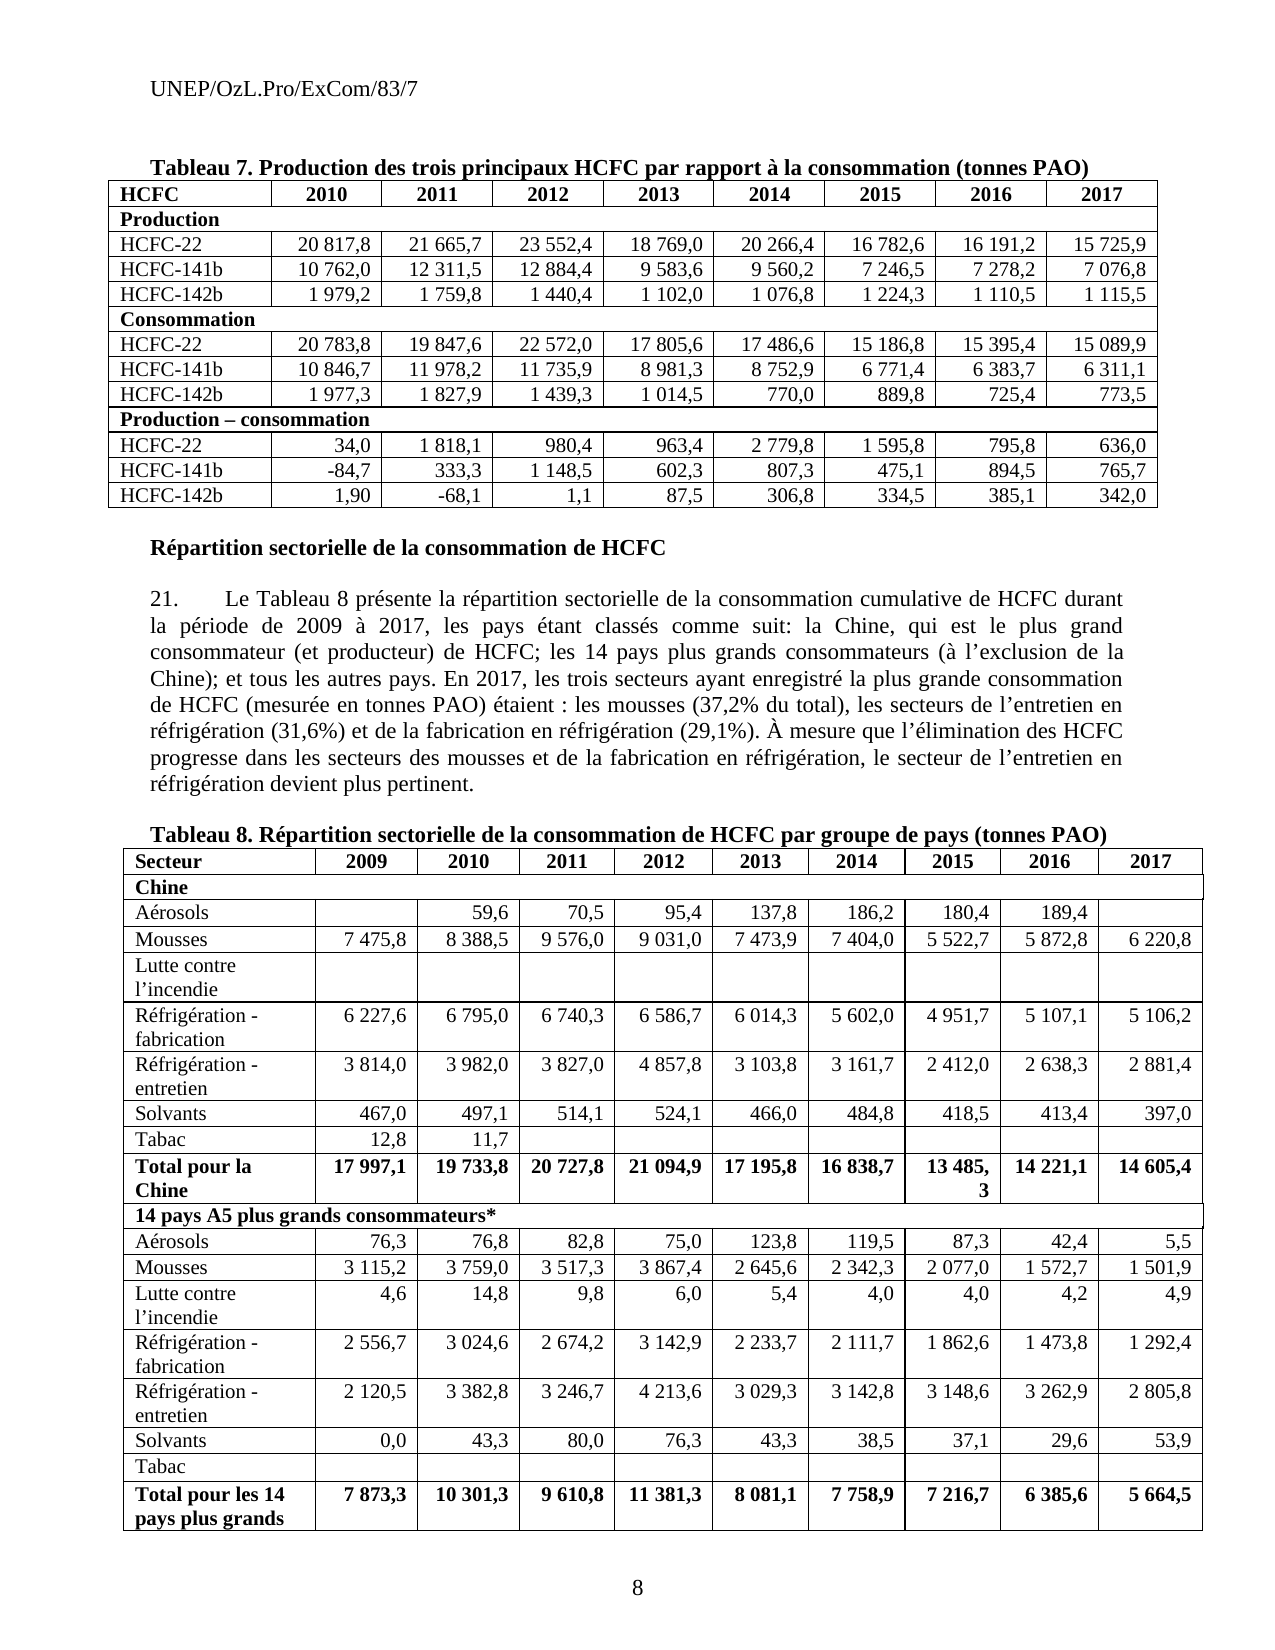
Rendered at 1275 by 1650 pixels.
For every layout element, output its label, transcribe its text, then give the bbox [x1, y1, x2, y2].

table_cell 76,3 [316, 1229, 417, 1253]
table_cell 4,0 [809, 1281, 904, 1329]
table_cell 3 759,0 [418, 1255, 519, 1279]
table_cell [1001, 953, 1098, 1001]
table_cell 87,5 [604, 483, 713, 507]
table_cell HCFC-22 [109, 232, 271, 256]
table_cell 1 440,4 [493, 282, 603, 306]
table_header 2016 [936, 181, 1046, 206]
table_header 2015 [906, 849, 1000, 874]
table_cell 3 142,9 [615, 1330, 712, 1378]
table_cell 6 227,6 [316, 1003, 417, 1051]
table_header 2017 [1099, 849, 1202, 874]
table_cell [316, 953, 417, 1001]
table_cell 1 977,3 [272, 382, 381, 406]
table_cell 963,4 [604, 433, 713, 457]
table_cell 397,0 [1099, 1101, 1202, 1126]
table_cell 11 381,3 [615, 1482, 712, 1530]
table_cell [713, 953, 808, 1001]
table_cell 12 884,4 [493, 257, 603, 281]
table_header 2015 [825, 181, 935, 206]
table_cell Réfrigération - entretien [124, 1379, 315, 1427]
subtitle Le Tableau 8 présente la répartition sectorielle de la consommation cumulative de HCFC durant la période de 2009 à 2017, les pays étant classés comme suit: la Chine, qui est le plus grand consommateur (et producteur) de HCFC; les 14 pays plus grands consommateurs (à l’exclusion de la Chine); et tous les autres pays. En 2017, les trois secteurs ayant enregistré la plus grande consommation de HCFC (mesurée en tonnes PAO) étaient : les mousses (37,2% du total), les secteurs de l’entretien en réfrigération (31,6%) et de la fabrication en réfrigération (29,1%). À mesure que l’élimination des HCFC progresse dans les secteurs des mousses et de la fabrication en réfrigération, le secteur de l’entretien en réfrigération devient plus pertinent. [150, 586, 1125, 796]
table_cell Mousses [124, 927, 315, 952]
table_cell HCFC-22 [109, 433, 271, 457]
table_cell 15 395,4 [936, 332, 1046, 356]
table_cell Mousses [124, 1255, 315, 1279]
table_cell 4,2 [1001, 1281, 1098, 1329]
table_header 2011 [520, 849, 614, 874]
table_cell 7 246,5 [825, 257, 935, 281]
table_cell 2 233,7 [713, 1330, 808, 1378]
table_cell Production – consommation [109, 408, 1157, 431]
table_cell 18 769,0 [604, 232, 713, 256]
table_cell 7 404,0 [809, 927, 904, 952]
table_cell [809, 1454, 904, 1481]
table_cell 43,3 [418, 1428, 519, 1453]
table_cell 9,8 [520, 1281, 614, 1329]
table_cell [906, 1127, 1000, 1153]
table_cell HCFC-141b [109, 357, 271, 381]
table_cell 6 795,0 [418, 1003, 519, 1051]
table_cell 7 475,8 [316, 927, 417, 952]
table_cell 2 805,8 [1099, 1379, 1202, 1427]
table_cell 7 473,9 [713, 927, 808, 952]
table_cell 19 733,8 [418, 1154, 519, 1202]
table_header 2013 [713, 849, 808, 874]
table_cell 725,4 [936, 382, 1046, 406]
table_cell 4,0 [906, 1281, 1000, 1329]
table_cell 1,1 [493, 483, 603, 507]
table_cell 137,8 [713, 900, 808, 926]
table_cell 475,1 [825, 458, 935, 482]
table_cell [520, 1454, 614, 1481]
table_cell Chine [124, 875, 1203, 899]
table_cell 1 827,9 [382, 382, 492, 406]
table_cell 7 076,8 [1047, 257, 1157, 281]
table_cell 8 981,3 [604, 357, 713, 381]
table_cell 514,1 [520, 1101, 614, 1126]
table_cell 342,0 [1047, 483, 1157, 507]
table_cell 3 246,7 [520, 1379, 614, 1427]
table_cell 10 762,0 [272, 257, 381, 281]
table_cell 75,0 [615, 1229, 712, 1253]
table_cell 6,0 [615, 1281, 712, 1329]
table_cell 1 473,8 [1001, 1330, 1098, 1378]
table_cell 180,4 [906, 900, 1000, 926]
table_cell 5 522,7 [906, 927, 1000, 952]
table_cell 7 278,2 [936, 257, 1046, 281]
table_cell [809, 953, 904, 1001]
table_cell 20 266,4 [714, 232, 824, 256]
table_cell 5 664,5 [1099, 1482, 1202, 1530]
table_header Secteur [124, 849, 315, 874]
table_cell 5,4 [713, 1281, 808, 1329]
table_cell 23 552,4 [493, 232, 603, 256]
table_cell 889,8 [825, 382, 935, 406]
table_cell Total pour la Chine [124, 1154, 315, 1202]
table_cell HCFC-141b [109, 458, 271, 482]
table_cell 1 818,1 [382, 433, 492, 457]
table_cell 20 817,8 [272, 232, 381, 256]
table_cell 3 115,2 [316, 1255, 417, 1279]
table_cell 12,8 [316, 1127, 417, 1153]
table_cell 3 867,4 [615, 1255, 712, 1279]
table_cell 70,5 [520, 900, 614, 926]
table_cell [1001, 1127, 1098, 1153]
table_cell 20 727,8 [520, 1154, 614, 1202]
table_cell 2 556,7 [316, 1330, 417, 1378]
table_cell 3 029,3 [713, 1379, 808, 1427]
table_cell 87,3 [906, 1229, 1000, 1253]
table_cell 0,0 [316, 1428, 417, 1453]
table_cell 1 292,4 [1099, 1330, 1202, 1378]
table_cell [906, 953, 1000, 1001]
table_cell 37,1 [906, 1428, 1000, 1453]
table_header 2009 [316, 849, 417, 874]
table_cell 1 595,8 [825, 433, 935, 457]
table_cell Lutte contre l’incendie [124, 1281, 315, 1329]
table_cell 4 951,7 [906, 1003, 1000, 1051]
table_cell [1099, 900, 1202, 926]
table_cell 17 805,6 [604, 332, 713, 356]
table_cell [520, 953, 614, 1001]
table_cell Solvants [124, 1101, 315, 1126]
table_cell 1,90 [272, 483, 381, 507]
table_cell [316, 1454, 417, 1481]
table_cell Réfrigération - entretien [124, 1052, 315, 1100]
table_cell 1 439,3 [493, 382, 603, 406]
table_cell [1099, 1127, 1202, 1153]
table_cell 3 827,0 [520, 1052, 614, 1100]
table_cell 6 220,8 [1099, 927, 1202, 952]
table_cell 82,8 [520, 1229, 614, 1253]
table_cell Aérosols [124, 900, 315, 926]
table_cell 16 782,6 [825, 232, 935, 256]
table_cell 76,8 [418, 1229, 519, 1253]
table_cell [1001, 1454, 1098, 1481]
table_cell 8 081,1 [713, 1482, 808, 1530]
table_cell 2 412,0 [906, 1052, 1000, 1100]
table_cell [713, 1454, 808, 1481]
table_cell 4,6 [316, 1281, 417, 1329]
table_cell 10 846,7 [272, 357, 381, 381]
table_cell 2 077,0 [906, 1255, 1000, 1279]
table_cell 186,2 [809, 900, 904, 926]
table_cell 6 383,7 [936, 357, 1046, 381]
table_cell 34,0 [272, 433, 381, 457]
table_cell 5 872,8 [1001, 927, 1098, 952]
table_cell 770,0 [714, 382, 824, 406]
table_cell [615, 953, 712, 1001]
table_cell 333,3 [382, 458, 492, 482]
table_cell 29,6 [1001, 1428, 1098, 1453]
table_cell HCFC-142b [109, 382, 271, 406]
table_cell 19 847,6 [382, 332, 492, 356]
table_cell 1 862,6 [906, 1330, 1000, 1378]
table_cell 11 978,2 [382, 357, 492, 381]
table_cell 5,5 [1099, 1229, 1202, 1253]
table_cell 7 216,7 [906, 1482, 1000, 1530]
table_cell 6 771,4 [825, 357, 935, 381]
table_header 2012 [615, 849, 712, 874]
table_cell 8 752,9 [714, 357, 824, 381]
table_cell Aérosols [124, 1229, 315, 1253]
table_cell [418, 1454, 519, 1481]
table_cell HCFC-141b [109, 257, 271, 281]
table_cell 14,8 [418, 1281, 519, 1329]
table_cell 334,5 [825, 483, 935, 507]
table_cell 497,1 [418, 1101, 519, 1126]
table_header 2017 [1047, 181, 1157, 206]
table_cell 15 725,9 [1047, 232, 1157, 256]
table_header 2011 [382, 181, 492, 206]
table_cell Tabac [124, 1454, 315, 1481]
text Tableau 7. Production des trois principaux HCFC par rapport à la consommation (tonnes PAO) [150, 154, 1125, 180]
table_cell 1 115,5 [1047, 282, 1157, 306]
table_cell 14 pays A5 plus grands consommateurs* [124, 1204, 1203, 1227]
table_cell 6 586,7 [615, 1003, 712, 1051]
table_cell [1099, 1454, 1202, 1481]
table_cell 3 262,9 [1001, 1379, 1098, 1427]
table_cell 765,7 [1047, 458, 1157, 482]
table_cell 6 014,3 [713, 1003, 808, 1051]
table_cell 5 107,1 [1001, 1003, 1098, 1051]
table_cell HCFC-142b [109, 282, 271, 306]
table_header HCFC [109, 181, 271, 206]
table_cell 980,4 [493, 433, 603, 457]
table_cell 38,5 [809, 1428, 904, 1453]
table_cell 6 311,1 [1047, 357, 1157, 381]
table_header 2014 [714, 181, 824, 206]
table_cell Consommation [109, 307, 1157, 331]
table_cell 3 103,8 [713, 1052, 808, 1100]
table_cell 306,8 [714, 483, 824, 507]
table_cell 5 106,2 [1099, 1003, 1202, 1051]
table_cell 2 881,4 [1099, 1052, 1202, 1100]
table_cell Réfrigération - fabrication [124, 1330, 315, 1378]
table_cell 3 161,7 [809, 1052, 904, 1100]
table_cell 5 602,0 [809, 1003, 904, 1051]
table_cell 16 191,2 [936, 232, 1046, 256]
table_cell 466,0 [713, 1101, 808, 1126]
table_cell 3 517,3 [520, 1255, 614, 1279]
table_cell Solvants [124, 1428, 315, 1453]
table_cell 21 094,9 [615, 1154, 712, 1202]
table_header 2014 [809, 849, 904, 874]
table_cell [1099, 953, 1202, 1001]
table_header 2016 [1001, 849, 1098, 874]
table_cell 2 111,7 [809, 1330, 904, 1378]
table_cell 22 572,0 [493, 332, 603, 356]
table_cell 807,3 [714, 458, 824, 482]
table_cell 14 221,1 [1001, 1154, 1098, 1202]
table_cell 418,5 [906, 1101, 1000, 1126]
table_cell 95,4 [615, 900, 712, 926]
table_cell 11,7 [418, 1127, 519, 1153]
table_cell [713, 1127, 808, 1153]
table_cell 2 779,8 [714, 433, 824, 457]
table_cell Réfrigération - fabrication [124, 1003, 315, 1051]
table_cell 524,1 [615, 1101, 712, 1126]
table_cell 21 665,7 [382, 232, 492, 256]
table_cell [809, 1127, 904, 1153]
table_cell 894,5 [936, 458, 1046, 482]
table_cell 43,3 [713, 1428, 808, 1453]
table_cell 53,9 [1099, 1428, 1202, 1453]
table_cell [520, 1127, 614, 1153]
table_cell HCFC-22 [109, 332, 271, 356]
table_cell 9 583,6 [604, 257, 713, 281]
table_cell 3 814,0 [316, 1052, 417, 1100]
table_cell 20 783,8 [272, 332, 381, 356]
table_cell 189,4 [1001, 900, 1098, 926]
table_cell 9 610,8 [520, 1482, 614, 1530]
table_cell 9 576,0 [520, 927, 614, 952]
table_header 2012 [493, 181, 603, 206]
table_cell Production [109, 207, 1157, 231]
table_cell 3 982,0 [418, 1052, 519, 1100]
table_cell 1 224,3 [825, 282, 935, 306]
table_cell [906, 1454, 1000, 1481]
table_cell 10 301,3 [418, 1482, 519, 1530]
table_cell 13 485,3 [906, 1154, 1000, 1202]
table_cell 4 857,8 [615, 1052, 712, 1100]
table_cell 1 110,5 [936, 282, 1046, 306]
table_cell 3 148,6 [906, 1379, 1000, 1427]
table_header 2013 [604, 181, 713, 206]
table_cell 1 102,0 [604, 282, 713, 306]
table_cell 1 501,9 [1099, 1255, 1202, 1279]
table_cell 6 385,6 [1001, 1482, 1098, 1530]
table_cell 484,8 [809, 1101, 904, 1126]
table_cell 119,5 [809, 1229, 904, 1253]
table_cell 2 674,2 [520, 1330, 614, 1378]
table_cell 1 076,8 [714, 282, 824, 306]
table_cell 2 342,3 [809, 1255, 904, 1279]
table_cell 4 213,6 [615, 1379, 712, 1427]
table_cell 9 031,0 [615, 927, 712, 952]
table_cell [124, 1482, 315, 1530]
table_cell 1 572,7 [1001, 1255, 1098, 1279]
table_cell [615, 1127, 712, 1153]
table_cell 7 873,3 [316, 1482, 417, 1530]
table_cell [615, 1454, 712, 1481]
table_cell 773,5 [1047, 382, 1157, 406]
table_cell 795,8 [936, 433, 1046, 457]
table_cell Lutte contre l’incendie [124, 953, 315, 1001]
table_cell 2 645,6 [713, 1255, 808, 1279]
table_cell 636,0 [1047, 433, 1157, 457]
table_cell HCFC-142b [109, 483, 271, 507]
table_cell 1 979,2 [272, 282, 381, 306]
table_cell 17 486,6 [714, 332, 824, 356]
table_cell [316, 900, 417, 926]
table_header 2010 [418, 849, 519, 874]
table_cell [418, 953, 519, 1001]
table_cell 4,9 [1099, 1281, 1202, 1329]
table_cell 1 014,5 [604, 382, 713, 406]
table_cell 16 838,7 [809, 1154, 904, 1202]
table_cell 15 089,9 [1047, 332, 1157, 356]
table_cell 6 740,3 [520, 1003, 614, 1051]
table_cell 467,0 [316, 1101, 417, 1126]
table_cell 123,8 [713, 1229, 808, 1253]
table_cell 42,4 [1001, 1229, 1098, 1253]
table_cell 15 186,8 [825, 332, 935, 356]
table_cell 11 735,9 [493, 357, 603, 381]
table_cell 1 759,8 [382, 282, 492, 306]
text Tableau 8. Répartition sectorielle de la consommation de HCFC par groupe de pays (tonnes PAO) [150, 821, 1125, 848]
table_cell -84,7 [272, 458, 381, 482]
table_cell 76,3 [615, 1428, 712, 1453]
table_cell 59,6 [418, 900, 519, 926]
table_cell 413,4 [1001, 1101, 1098, 1126]
table_cell 1 148,5 [493, 458, 603, 482]
text Répartition sectorielle de la consommation de HCFC [150, 534, 1125, 561]
table_cell 9 560,2 [714, 257, 824, 281]
table_cell 80,0 [520, 1428, 614, 1453]
table_cell 3 024,6 [418, 1330, 519, 1378]
table_cell 385,1 [936, 483, 1046, 507]
table_cell Tabac [124, 1127, 315, 1153]
table_cell 2 638,3 [1001, 1052, 1098, 1100]
table_header 2010 [272, 181, 381, 206]
table_cell 3 382,8 [418, 1379, 519, 1427]
table_cell 17 997,1 [316, 1154, 417, 1202]
table_cell 602,3 [604, 458, 713, 482]
table_cell 12 311,5 [382, 257, 492, 281]
table_cell 3 142,8 [809, 1379, 904, 1427]
table_cell 8 388,5 [418, 927, 519, 952]
table_cell 14 605,4 [1099, 1154, 1202, 1202]
table_cell 7 758,9 [809, 1482, 904, 1530]
table_cell 2 120,5 [316, 1379, 417, 1427]
table_cell 17 195,8 [713, 1154, 808, 1202]
table_cell -68,1 [382, 483, 492, 507]
